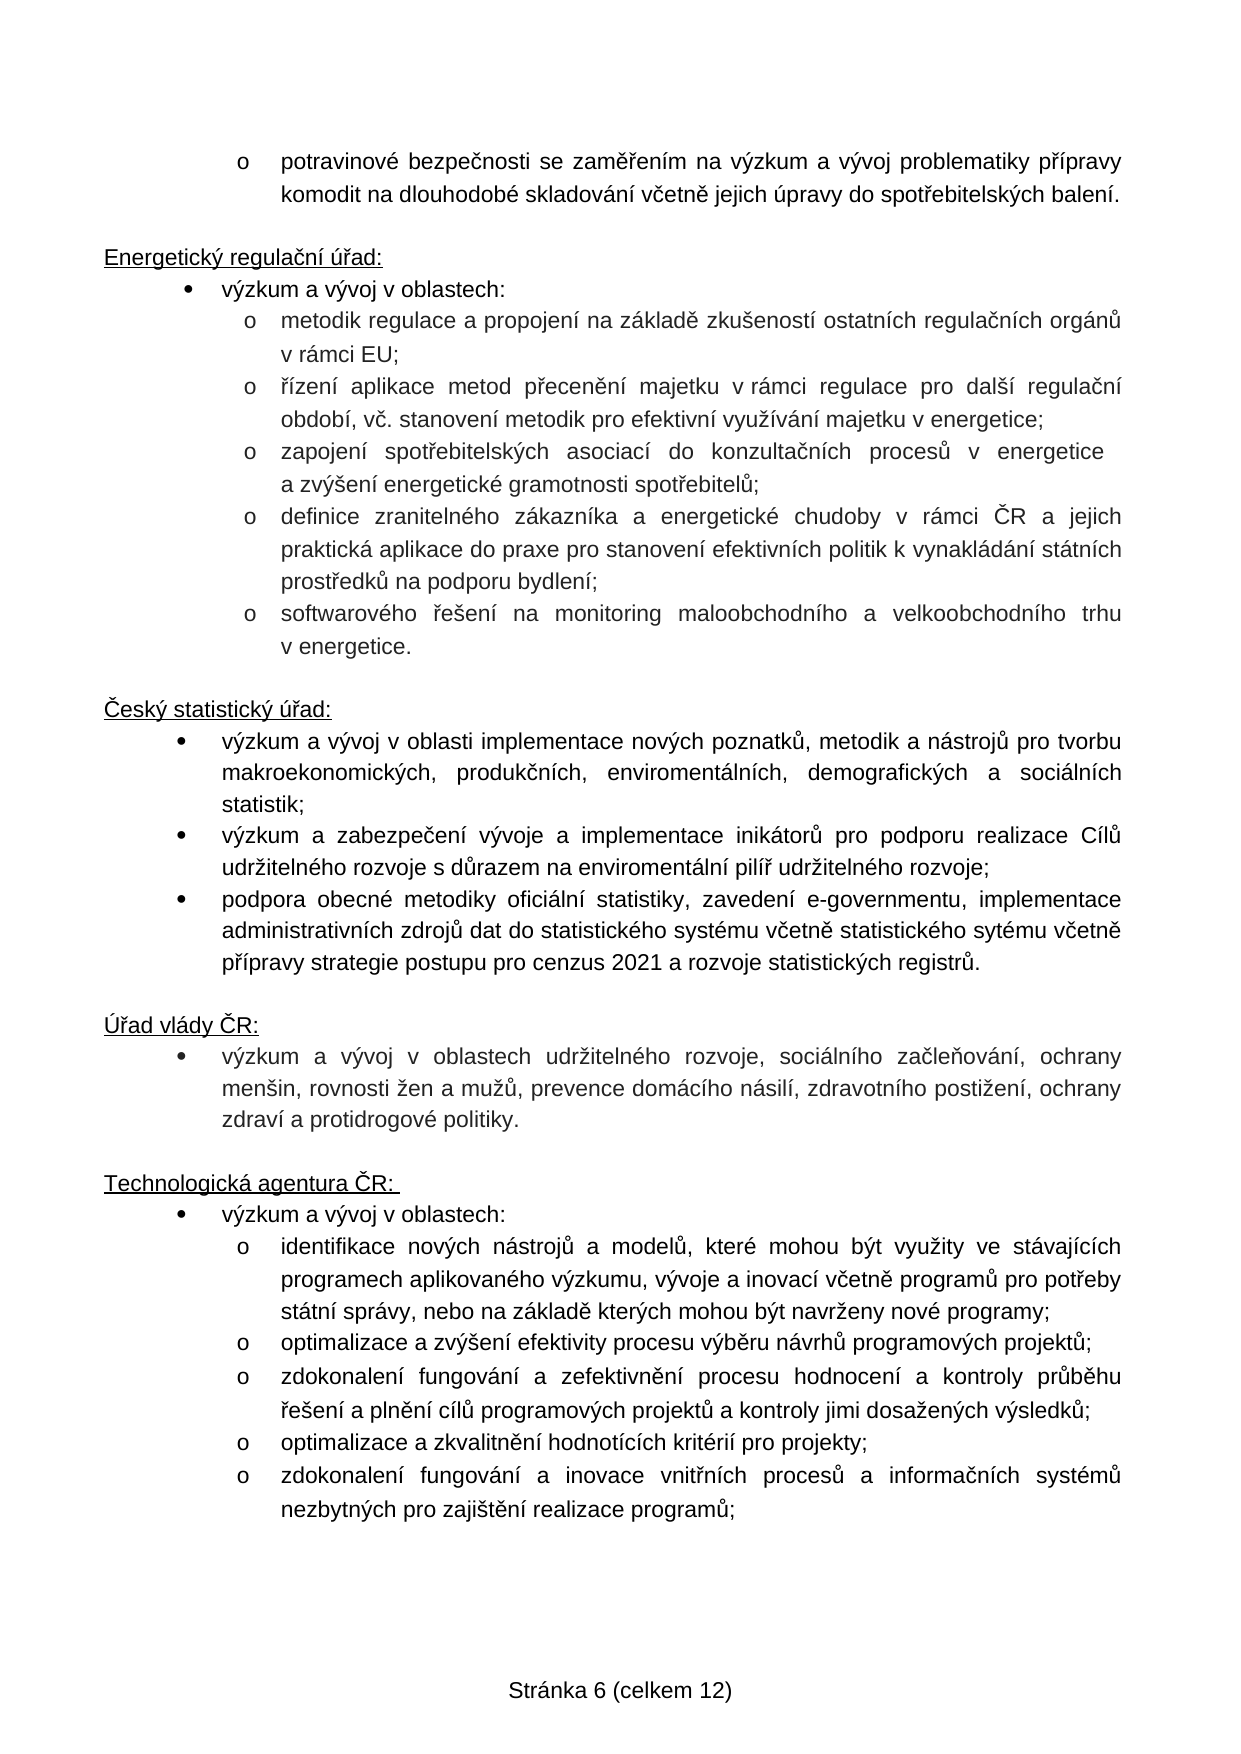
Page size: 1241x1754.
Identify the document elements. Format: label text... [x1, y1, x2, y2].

list zapojení spotřebitelských asociací do konzultačních procesů v energetice a zvýšení energetické gramotnosti spotřebitelů; [243, 438, 1122, 498]
list optimalizace a zkvalitnění hodnotících kritérií pro projekty; [236, 1428, 1122, 1457]
list výzkum a zabezpečení vývoje a implementace inikátorů pro podporu realizace Cílů udržitelného rozvoje s důrazem na enviromentální pilíř udržitelného rozvoje; [177, 822, 1122, 880]
list výzkum a vývoj v oblasti implementace nových poznatků, metodik a nástrojů pro tvorbu makroekonomických, produkčních, enviromentálních, demografických a sociálních statistik; [177, 728, 1122, 817]
text Technologická agentura ČR: [103, 1169, 1122, 1196]
text Úřad vlády ČR: [103, 1012, 1122, 1038]
text Český statistický úřad: [103, 696, 1122, 722]
list definice zranitelného zákazníka a energetické chudoby v rámci ČR a jejich praktická aplikace do praxe pro stanovení efektivních politik k vynakládání státních prostředků na podporu bydlení; [243, 503, 1122, 594]
list metodik regulace a propojení na základě zkušeností ostatních regulačních orgánů v rámci EU; [243, 307, 1122, 367]
list softwarového řešení na monitoring maloobchodního a velkoobchodního trhu v energetice. [243, 599, 1122, 659]
list identifikace nových nástrojů a modelů, které mohou být využity ve stávajících programech aplikovaného výzkumu, vývoje a inovací včetně programů pro potřeby státní správy, nebo na základě kterých mohou být navrženy nové programy; [236, 1233, 1122, 1324]
list výzkum a vývoj v oblastech: [177, 1201, 1122, 1227]
list optimalizace a zvýšení efektivity procesu výběru návrhů programových projektů; [236, 1329, 1122, 1358]
list zdokonalení fungování a inovace vnitřních procesů a informačních systémů nezbytných pro zajištění realizace programů; [236, 1462, 1122, 1522]
list zdokonalení fungování a zefektivnění procesu hodnocení a kontroly průběhu řešení a plnění cílů programových projektů a kontroly jimi dosažených výsledků; [236, 1363, 1122, 1423]
text Energetický regulační úřad: [103, 244, 1122, 271]
list podpora obecné metodiky oficiální statistiky, zavedení e-governmentu, implementace administrativních zdrojů dat do statistického systému včetně statistického sytému včetně přípravy strategie postupu pro cenzus 2021 a rozvoje statistických registrů. [177, 886, 1122, 975]
list výzkum a vývoj v oblastech udržitelného rozvoje, sociálního začleňování, ochrany menšin, rovnosti žen a mužů, prevence domácího násilí, zdravotního postižení, ochrany zdraví a protidrogové politiky. [177, 1070, 1122, 1133]
list potravinové bezpečnosti se zaměřením na výzkum a vývoj problematiky přípravy komodit na dlouhodobé skladování včetně jejich úpravy do spotřebitelských balení. [236, 148, 1122, 208]
list výzkum a vývoj v oblastech: [184, 276, 1122, 302]
list řízení aplikace metod přecenění majetku v rámci regulace pro další regulační období, vč. stanovení metodik pro efektivní využívání majetku v energetice; [243, 373, 1122, 432]
